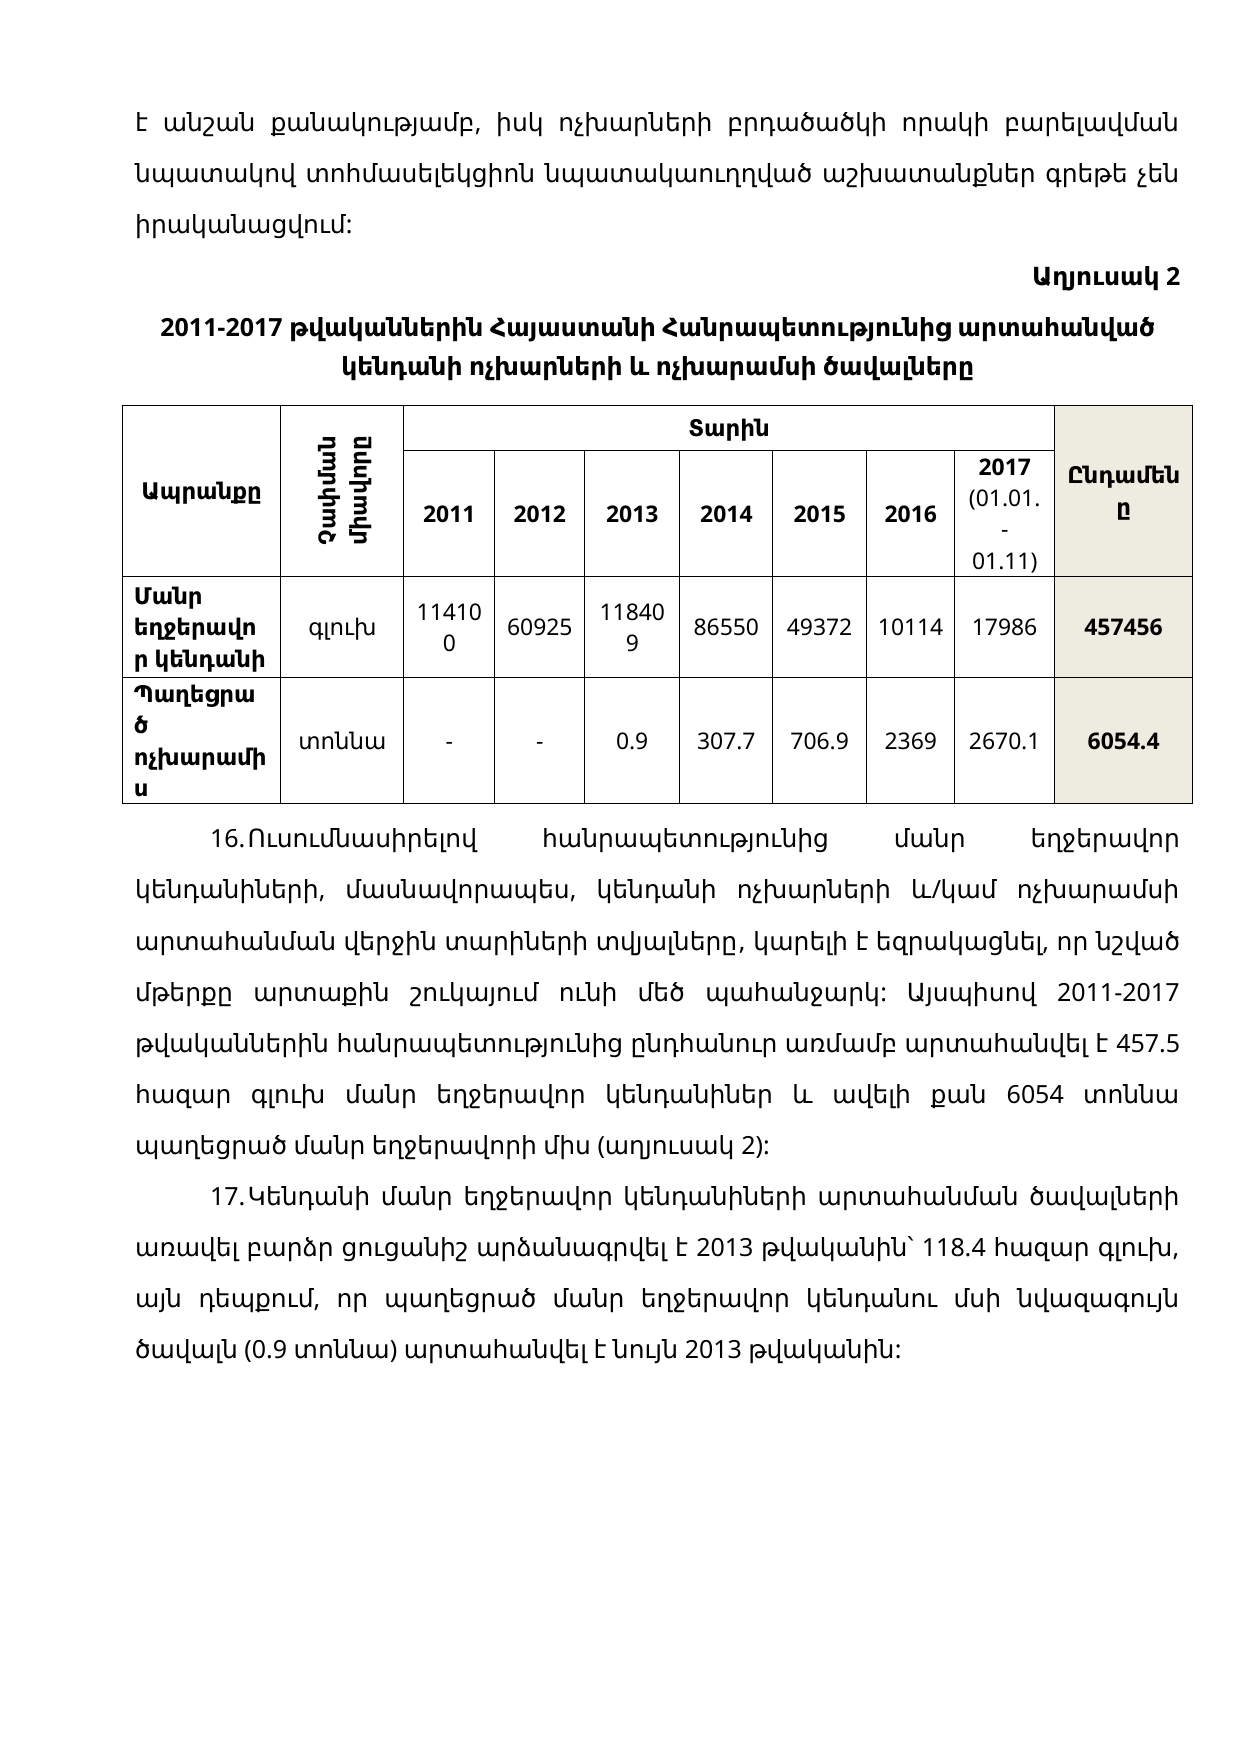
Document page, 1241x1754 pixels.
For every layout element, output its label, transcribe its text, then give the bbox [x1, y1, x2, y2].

table_cell 2014 [680, 451, 772, 576]
list Կենդանի մանր եղջերավոր կենդանիների արտահանման ծավալների առավել բարձր ցուցանիշ արձանագրվել է 2013 թվականին՝ 118.4 հազար գլուխ, այն դեպքում, որ պաղեցրած մանր եղջերավոր կենդանու մսի նվազագույն ծավալն (0.9 տոննա) արտահանվել է նույն 2013 թվականին: [135, 1178, 1180, 1366]
list Ուսումնասիրելով հանրապետությունից մանր եղջերավոր կենդանիների, մասնավորապես, կենդանի ոչխարների և/կամ ոչխարամսի արտահանման վերջին տարիների տվյալները, կարելի է եզրակացնել, որ նշված մթերքը արտաքին շուկայում ունի մեծ պահանջարկ: Այսպիսով 2011-2017 թվականներին հանրապետությունից ընդհանուր առմամբ արտահանվել է 457.5 հազար գլուխ մանր եղջերավոր կենդանիներ և ավելի քան 6054 տոննա պաղեցրած մանր եղջերավորի միս (աղյուսակ 2): [135, 821, 1180, 1161]
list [135, 105, 1180, 241]
table_cell 49372 [773, 577, 866, 677]
table_cell տոննա [281, 678, 403, 803]
table_cell 2011 [404, 451, 494, 576]
table_cell 457456 [1055, 577, 1192, 677]
table_cell 2016 [867, 451, 954, 576]
table_cell 2012 [495, 451, 584, 576]
table_cell 60925 [495, 577, 584, 677]
table_cell 2670.1 [955, 678, 1054, 803]
table_cell 2015 [773, 451, 866, 576]
table_cell 10114 [867, 577, 954, 677]
table_header Չափման միավորը [281, 406, 403, 576]
table_cell Պաղեցրած ոչխարամիս [123, 678, 280, 803]
table_cell 2013 [585, 451, 679, 576]
table_cell - [404, 678, 494, 803]
table_cell 2369 [867, 678, 954, 803]
table_cell - [495, 678, 584, 803]
table_cell գլուխ [281, 577, 403, 677]
list 2011-2017 թվականներին Հայաստանի Հանրապետությունից արտահանված կենդանի ոչխարների և ոչխարամսի ծավալները [135, 309, 1180, 382]
table_cell 114100 [404, 577, 494, 677]
table_cell 17986 [955, 577, 1054, 677]
list Աղյուսակ 2 [210, 258, 1180, 292]
table_cell 307.7 [680, 678, 772, 803]
table_cell 706.9 [773, 678, 866, 803]
table_cell 86550 [680, 577, 772, 677]
table_header Տարին [404, 406, 1054, 450]
table_cell 2017 (01.01.- 01.11) [955, 451, 1054, 576]
table_cell 118409 [585, 577, 679, 677]
table_header Ընդամենը [1055, 406, 1192, 576]
table_cell Մանր եղջերավոր կենդանի [123, 577, 280, 677]
table_cell 6054.4 [1055, 678, 1192, 803]
table_header Ապրանքը [123, 406, 280, 576]
table_cell 0.9 [585, 678, 679, 803]
